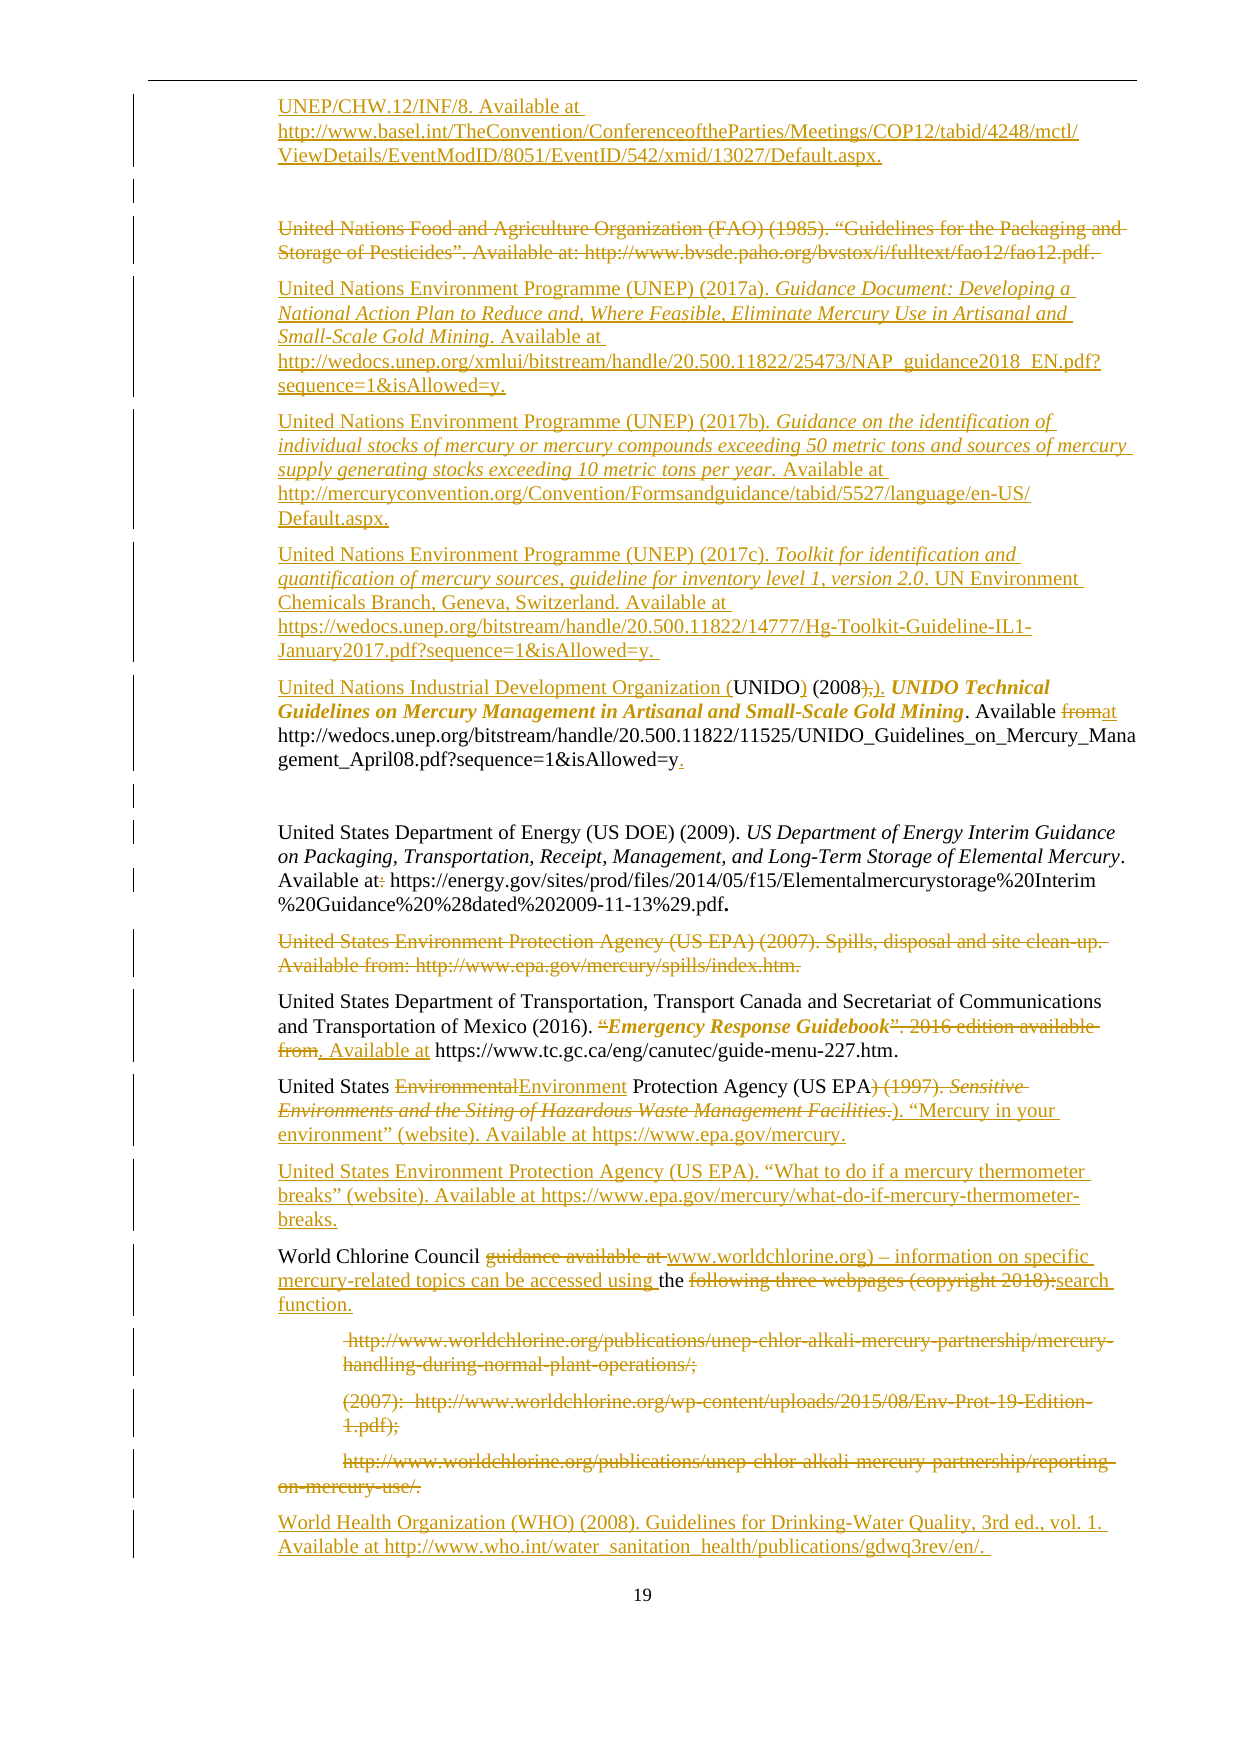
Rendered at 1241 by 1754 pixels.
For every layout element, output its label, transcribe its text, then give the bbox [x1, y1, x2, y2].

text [278, 94, 1137, 167]
text UNIDO (2008 UNIDO Technical Guidelines on Mercury Management in Artisanal and Small-Scale Gold Mining. Available http://wedocs.unep.org/bitstream/handle/20.500.11822/11525/UNIDO_Guidelines_on_Mercury_Management_April08.pdf?sequence=1&isAllowed=y [278, 675, 1137, 771]
text United States Department of Energy (US DOE) (2009). US Department of Energy Interim Guidance on Packaging, Transportation, Receipt, Management, and Long-Term Storage of Elemental Mercury. Available at https://energy.gov/sites/prod/files/2014/05/f15/Elementalmercurystorage%20Interim%20Guidance%20%28dated%202009-11-13%29.pdf. [278, 820, 1137, 916]
text United States Department of Transportation, Transport Canada and Secretariat of Communications and Transportation of Mexico (2016). Emergency Response Guidebook https://www.tc.gc.ca/eng/canutec/guide-menu-227.htm. [278, 989, 1137, 1062]
text World Chlorine Council the [278, 1243, 1137, 1316]
text United States Protection Agency (US EPA [278, 1074, 1137, 1146]
